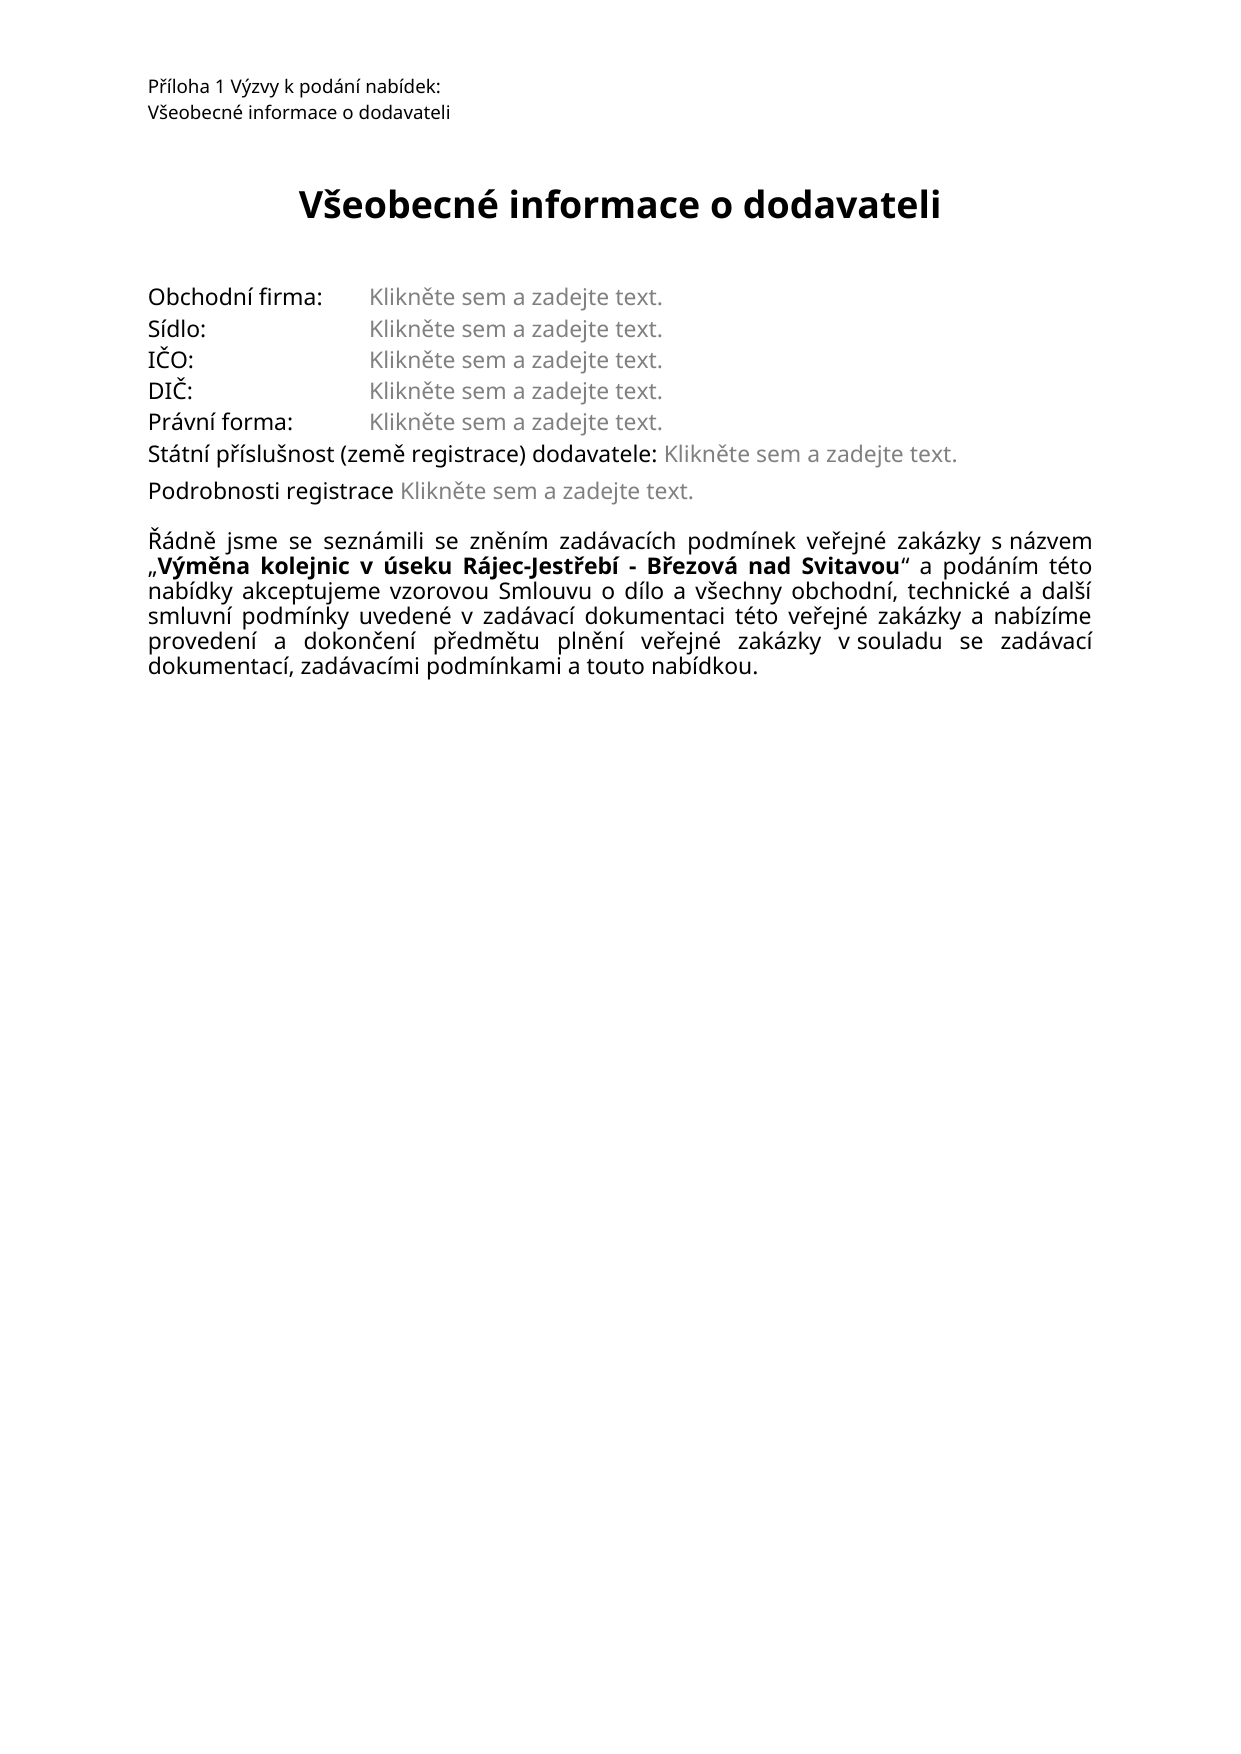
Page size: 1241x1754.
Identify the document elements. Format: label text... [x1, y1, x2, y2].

text Státní příslušnost (země registrace) dodavatele: [148, 442, 1093, 467]
text Obchodní firma: [148, 286, 1093, 311]
text DIČ: [148, 379, 1093, 404]
text Právní forma: [148, 411, 1093, 436]
text Sídlo: [148, 317, 1093, 342]
text IČO: [148, 348, 1093, 373]
title Všeobecné informace o dodavateli [148, 178, 1093, 229]
text Řádně jsme se seznámili se zněním zadávacích podmínek veřejné zakázky s názvem „Výměna kolejnic v úseku Rájec-Jestřebí - Březová nad Svitavou“ a podáním této nabídky akceptujeme vzorovou Smlouvu o dílo a všechny obchodní, technické a další smluvní podmínky uvedené v zadávací dokumentaci této veřejné zakázky a nabízíme provedení a dokončení předmětu plnění veřejné zakázky v souladu se zadávací dokumentací, zadávacími podmínkami a touto nabídkou. [148, 529, 1093, 679]
text Podrobnosti registrace [148, 479, 1093, 504]
